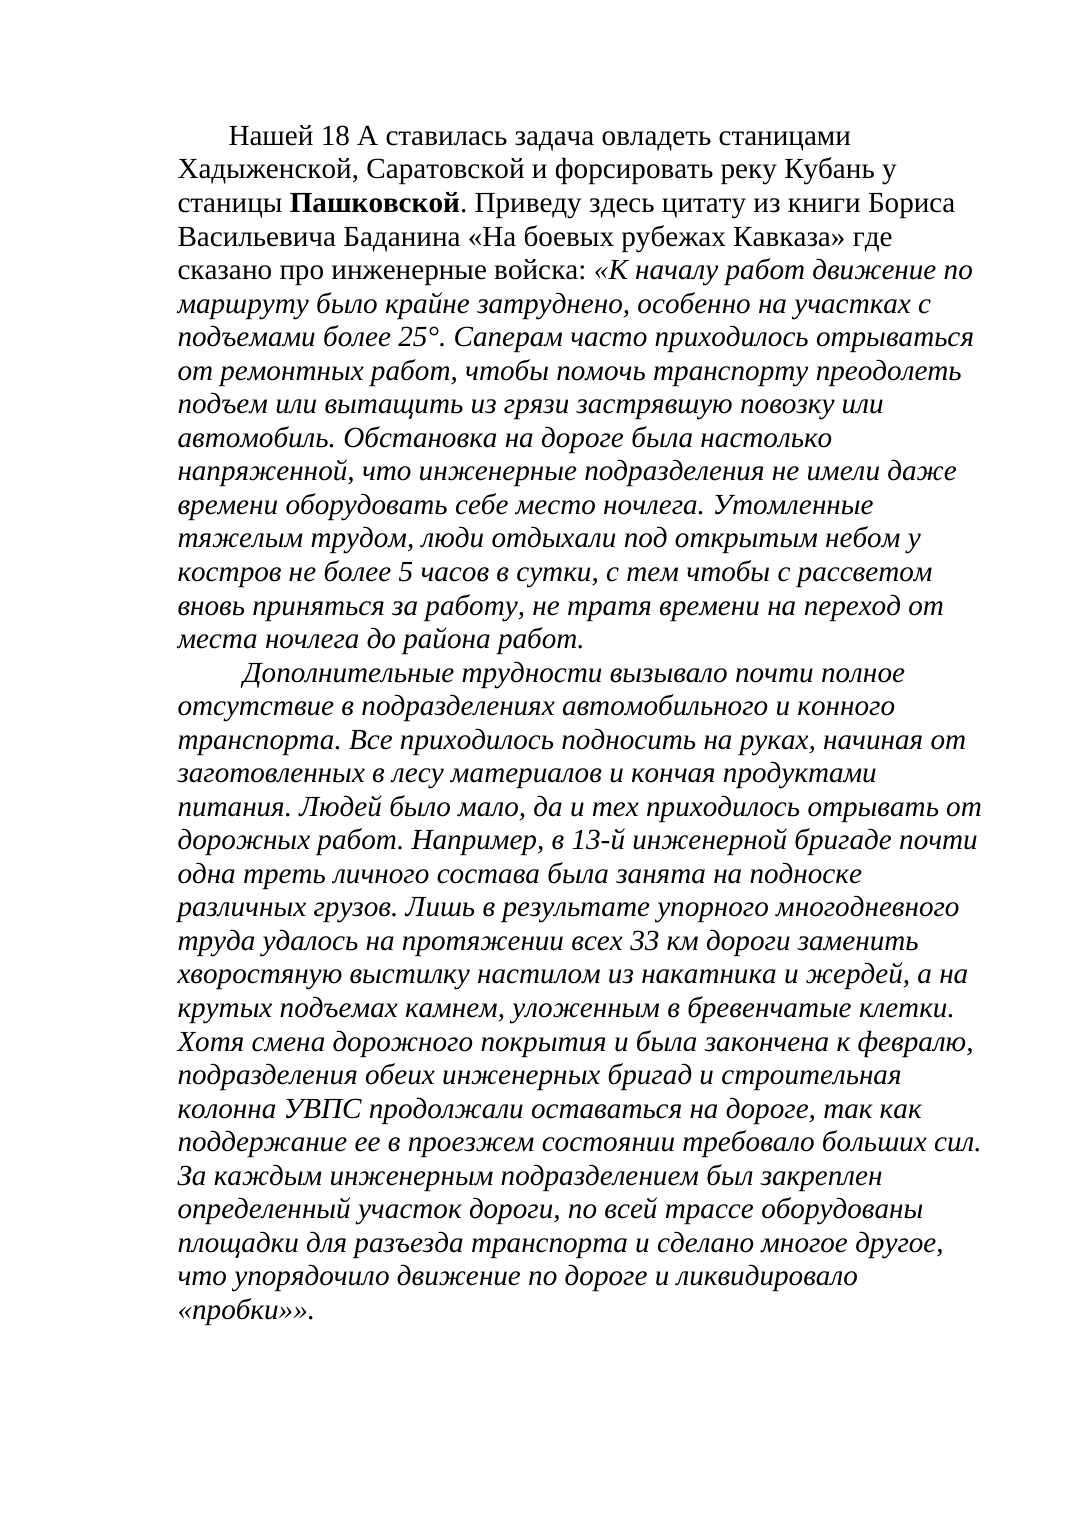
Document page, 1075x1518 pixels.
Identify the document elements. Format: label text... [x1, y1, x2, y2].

text Дополнительные трудности вызывало почти полное отсутствие в подразделениях автомобильного и конного транспорта. Все приходилось подносить на руках, начиная от заготовленных в лесу материалов и кончая продуктами питания. Людей было мало, да и тех приходилось отрывать от дорожных работ. Например, в 13-й инженерной бригаде почти одна треть личного состава была занята на подноске различных грузов. Лишь в результате упорного многодневного труда удалось на протяжении всех 33 км дороги заменить хворостяную выстилку настилом из накатника и жердей, а на крутых подъемах камнем, уложенным в бревенчатые клетки. Хотя смена дорожного покрытия и была закончена к февралю, подразделения обеих инженерных бригад и строительная колонна УВПС продолжали оставаться на дороге, так как поддержание ее в проезжем состоянии требовало больших сил. За каждым инженерным подразделением был закреплен определенный участок дороги, по всей трассе оборудованы площадки для разъезда транспорта и сделано многое другое, что упорядочило движение по дороге и ликвидировало «пробки»». [177, 655, 986, 1326]
text Нашей 18 А ставилась задача овладеть станицами Хадыженской, Саратовской и форсировать реку Кубань у станицы Пашковской. Приведу здесь цитату из книги Бориса Васильевича Баданина «На боевых рубежах Кавказа» где сказано про инженерные войска: «К началу работ движение по маршруту было крайне затруднено, особенно на участках с подъемами более 25°. Саперам часто приходилось отрываться от ремонтных работ, чтобы помочь транспорту преодолеть подъем или вытащить из грязи застрявшую повозку или автомобиль. Обстановка на дороге была настолько напряженной, что инженерные подразделения не имели даже времени оборудовать себе место ночлега. Утомленные тяжелым трудом, люди отдыхали под открытым небом у костров не более 5 часов в сутки, с тем чтобы с рассветом вновь приняться за работу, не тратя времени на переход от места ночлега до района работ. [177, 118, 986, 655]
